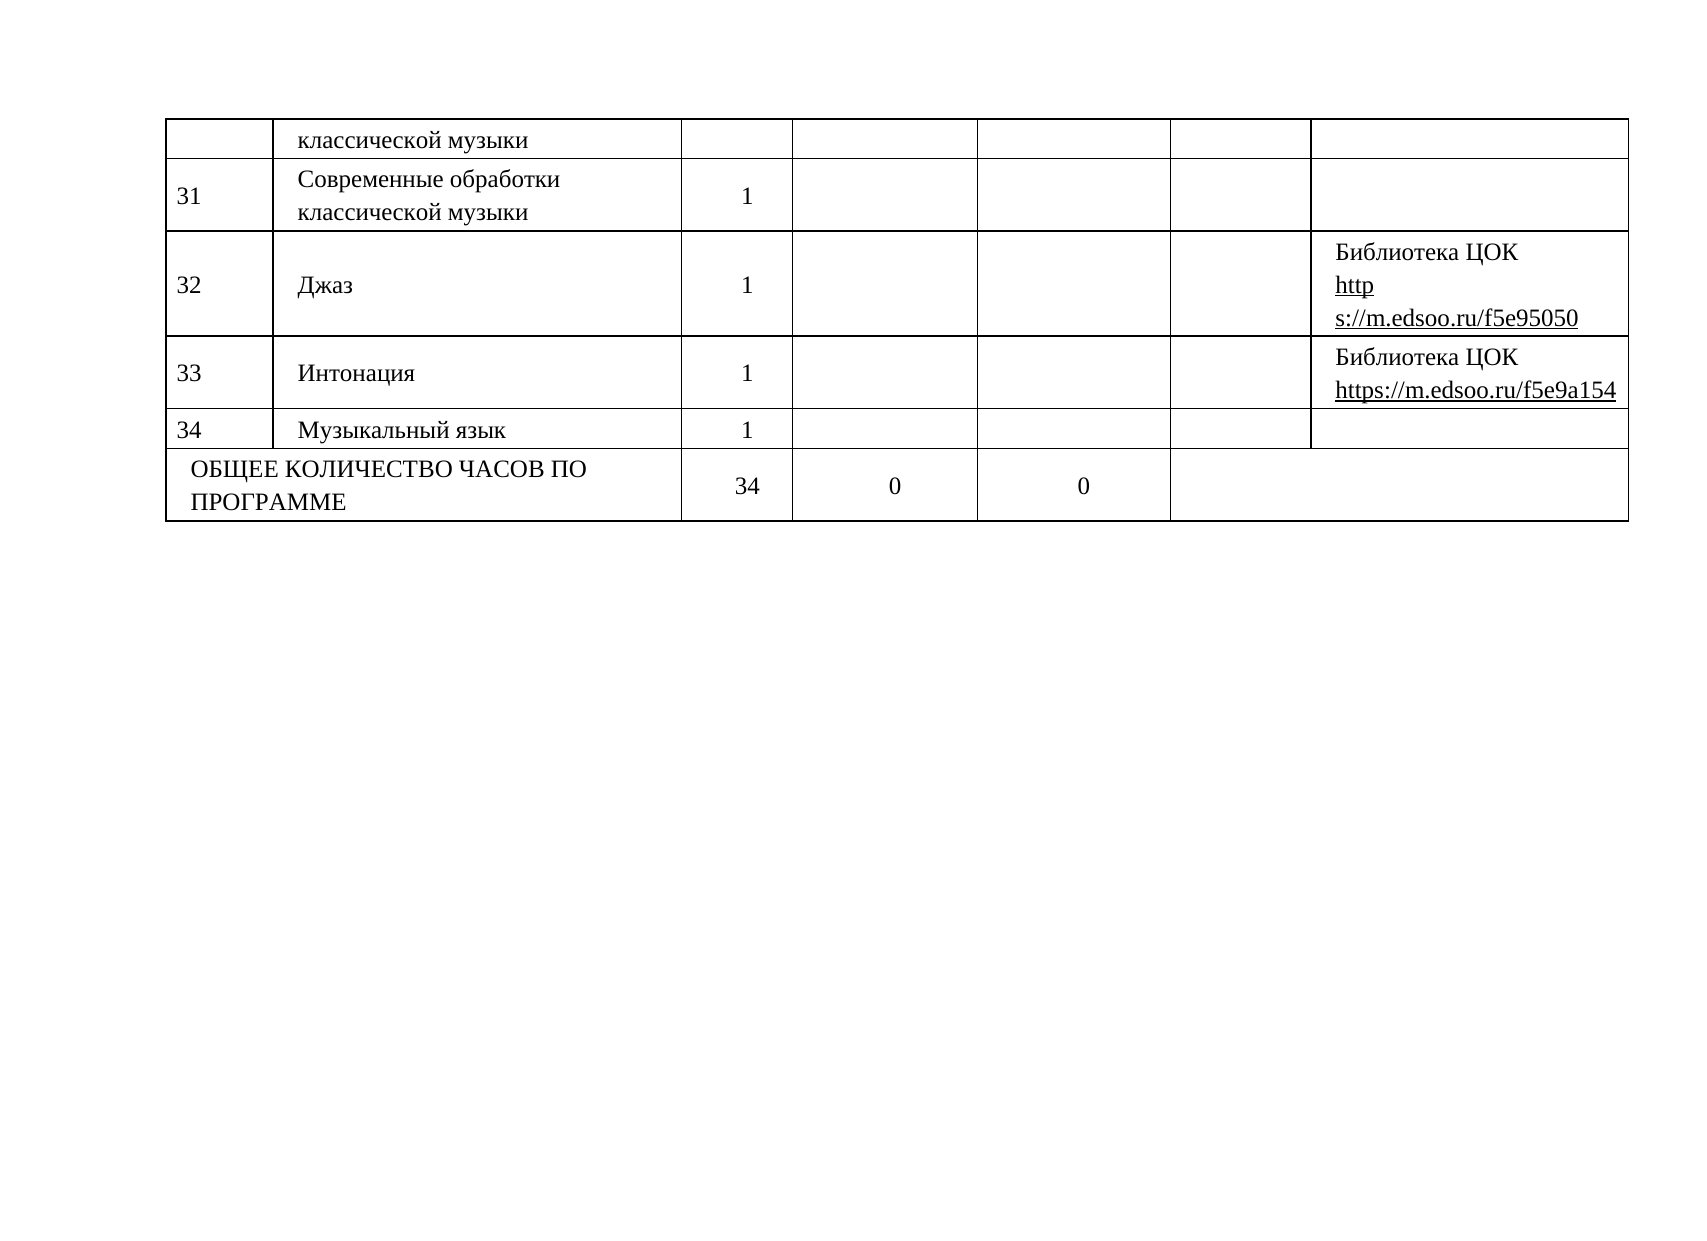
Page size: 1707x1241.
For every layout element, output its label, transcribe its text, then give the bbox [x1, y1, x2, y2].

table_cell [1171, 409, 1310, 447]
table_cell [274, 120, 681, 157]
table_cell Библиотека ЦОК https://m.edsoo.ru/f5e9a154 [1312, 337, 1628, 408]
table_cell [793, 159, 977, 230]
table_cell 33 [167, 337, 272, 408]
table_cell Джаз [274, 232, 681, 335]
table_cell 30 [167, 120, 272, 157]
table_cell [1171, 232, 1310, 335]
table_cell [1312, 120, 1628, 157]
table_cell 1 [682, 159, 792, 230]
table_cell 32 [167, 232, 272, 335]
table_cell [1171, 337, 1310, 408]
table_cell 1 [682, 409, 792, 447]
table_cell [1312, 409, 1628, 447]
table_cell [1171, 120, 1310, 157]
table_cell ОБЩЕЕ КОЛИЧЕСТВО ЧАСОВ ПО ПРОГРАММЕ [167, 449, 681, 520]
table_cell 1 [682, 120, 792, 157]
table_cell 1 [682, 337, 792, 408]
table_cell [793, 232, 977, 335]
table_cell [1312, 159, 1628, 230]
table_cell 34 [682, 449, 792, 520]
table_cell Библиотека ЦОК https://m.edsoo.ru/f5e95050 [1312, 232, 1628, 335]
table_cell 0 [978, 449, 1170, 520]
table_cell [978, 120, 1170, 157]
table_cell Интонация [274, 337, 681, 408]
table_cell [1171, 449, 1628, 520]
table_cell 0 [793, 449, 977, 520]
table_cell Музыкальный язык [274, 409, 681, 447]
table_cell [793, 337, 977, 408]
table_cell [793, 409, 977, 447]
table_cell [978, 232, 1170, 335]
table_cell [978, 159, 1170, 230]
table_cell 34 [167, 409, 272, 447]
table_cell [793, 120, 977, 157]
table_cell [978, 409, 1170, 447]
table_cell [1171, 159, 1310, 230]
table_cell 1 [682, 232, 792, 335]
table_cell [274, 159, 681, 230]
table_cell 31 [167, 159, 272, 230]
table_cell [978, 337, 1170, 408]
